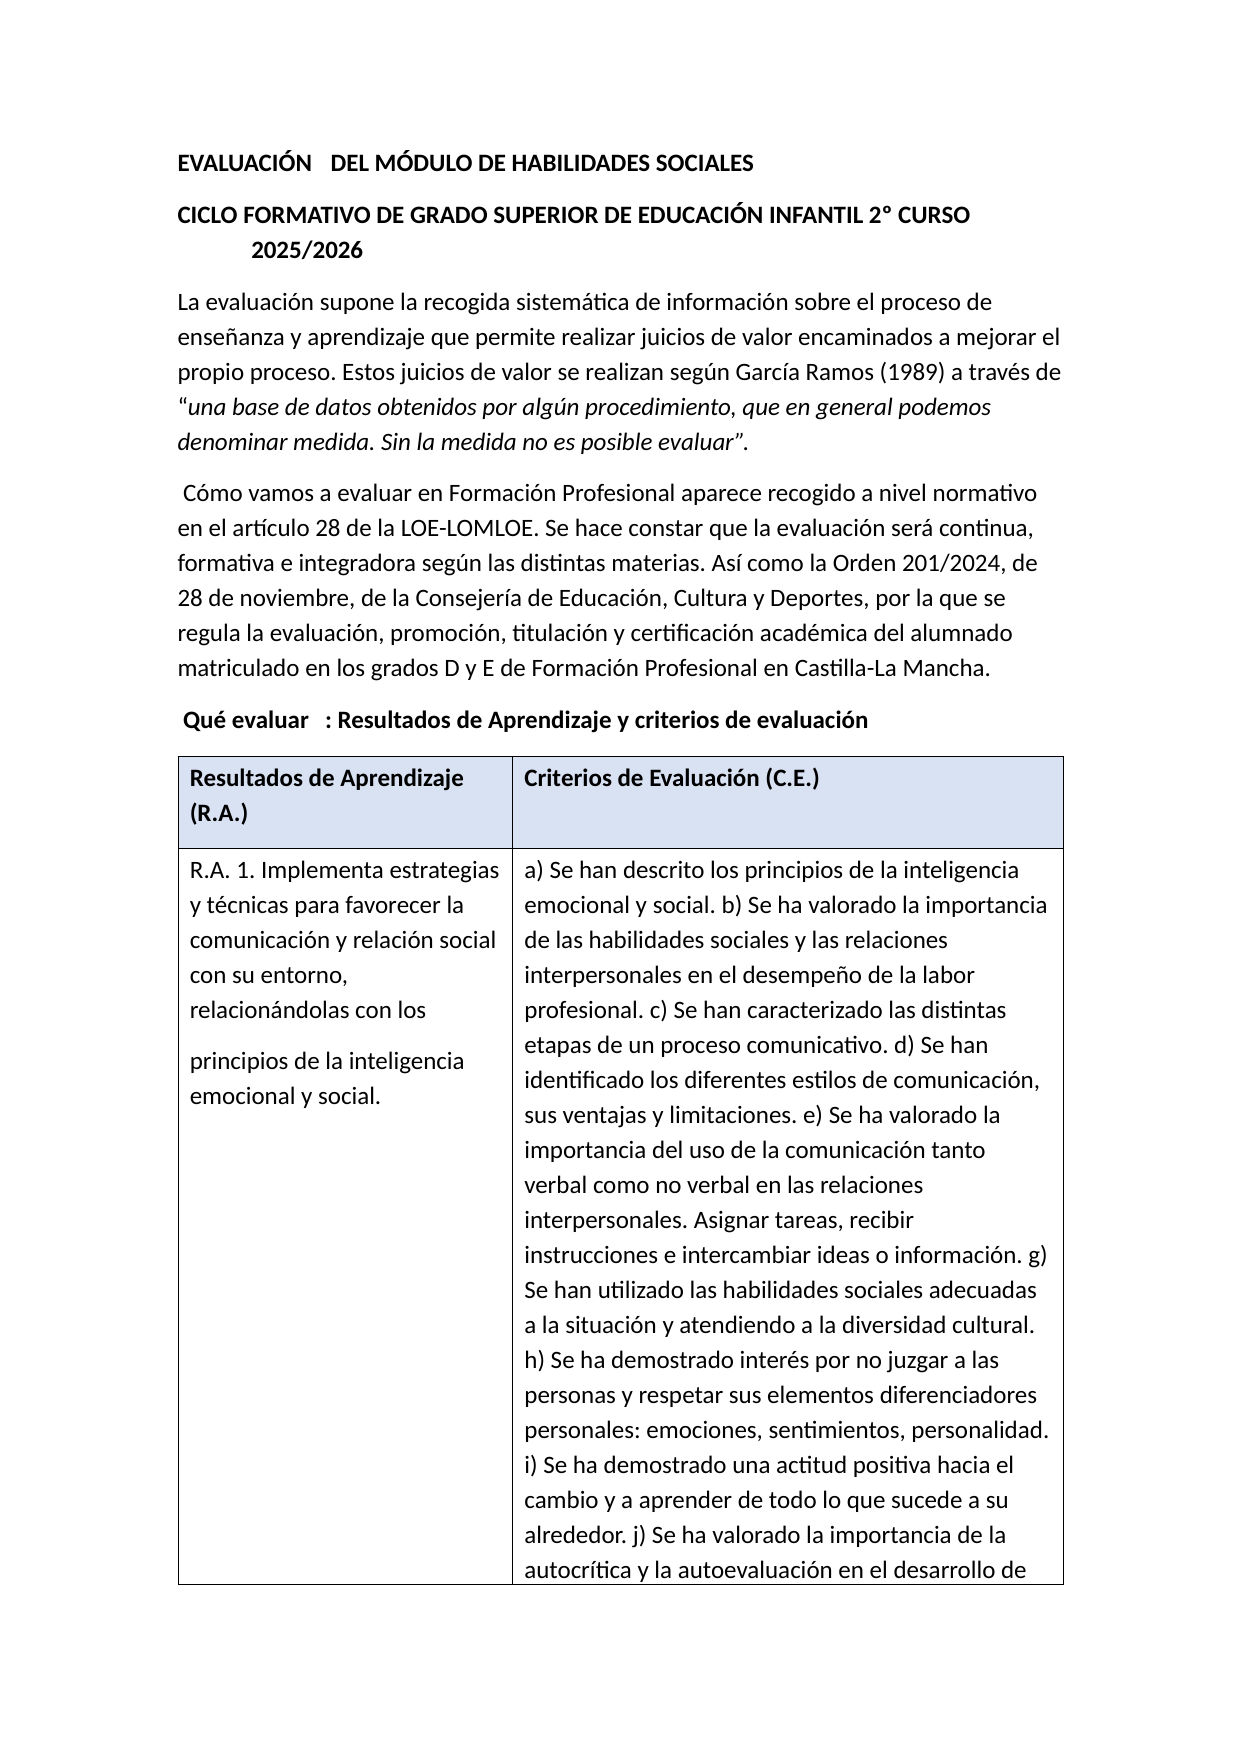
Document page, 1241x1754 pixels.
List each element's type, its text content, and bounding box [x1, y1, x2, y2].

table_header Criterios de Evaluación (C.E.) [513, 757, 1063, 848]
table_header Resultados de Aprendizaje (R.A.) [179, 757, 512, 848]
text EVALUACIÓN DEL MÓDULO DE HABILIDADES SOCIALES [177, 148, 1063, 178]
text Qué evaluar : Resultados de Aprendizaje y criterios de evaluación [177, 704, 1063, 735]
text Cómo vamos a evaluar en Formación Profesional aparece recogido a nivel normativo en el artículo 28 de la LOE-LOMLOE. Se hace constar que la evaluación será continua, formativa e integradora según las distintas materias. Así como la Orden 201/2024, de 28 de noviembre, de la Consejería de Educación, Cultura y Deportes, por la que se regula la evaluación, promoción, titulación y certificación académica del alumnado matriculado en los grados D y E de Formación Profesional en Castilla-La Mancha. [177, 478, 1063, 683]
text La evaluación supone la recogida sistemática de información sobre el proceso de enseñanza y aprendizaje que permite realizar juicios de valor encaminados a mejorar el propio proceso. Estos juicios de valor se realizan según García Ramos (1989) a través de “una base de datos obtenidos por algún procedimiento, que en general podemos denominar medida. Sin la medida no es posible evaluar”. [177, 286, 1063, 456]
text CICLO FORMATIVO DE GRADO SUPERIOR DE EDUCACIÓN INFANTIL 2º CURSO 2025/2026 [177, 199, 1063, 265]
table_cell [179, 849, 512, 1584]
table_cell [513, 849, 1063, 1584]
